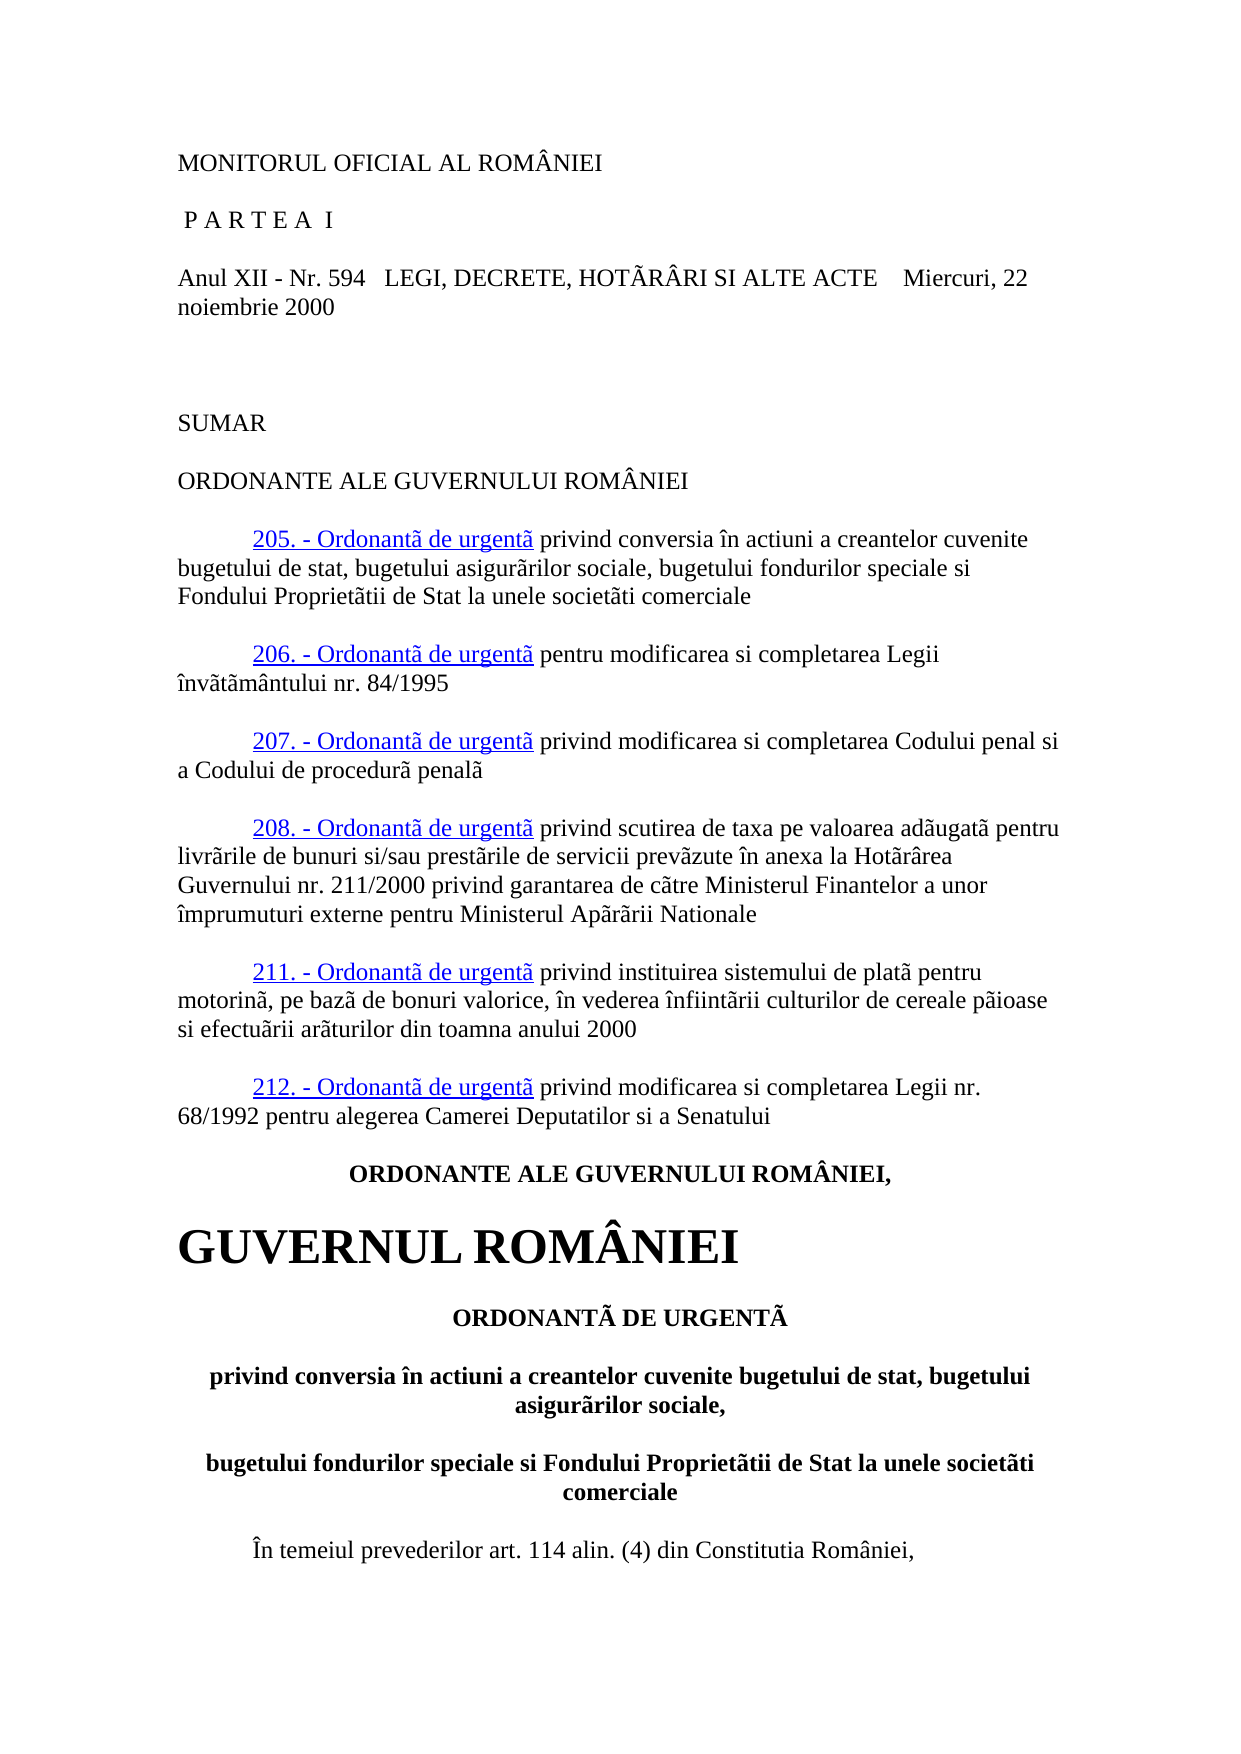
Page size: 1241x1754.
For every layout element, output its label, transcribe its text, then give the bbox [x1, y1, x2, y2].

text 205. - Ordonantã de urgentã privind conversia în actiuni a creantelor cuvenite bugetului de stat, bugetului asigurãrilor sociale, bugetului fondurilor speciale si Fondului Proprietãtii de Stat la unele societãti comerciale [177, 524, 1063, 610]
text 206. - Ordonantã de urgentã pentru modificarea si completarea Legii învãtãmântului nr. 84/1995 [177, 639, 1063, 697]
text În temeiul prevederilor art. 114 alin. (4) din Constitutia României, [177, 1535, 1063, 1563]
text MONITORUL OFICIAL AL ROMÂNIEI [177, 148, 1063, 176]
text 211. - Ordonantã de urgentã privind instituirea sistemului de platã pentru motorinã, pe bazã de bonuri valorice, în vederea înfiintãrii culturilor de cereale pãioase si efectuãrii arãturilor din toamna anului 2000 [177, 957, 1063, 1043]
text GUVERNUL ROMÂNIEI [177, 1217, 1063, 1274]
text ORDONANTÃ DE URGENTÃ [177, 1303, 1063, 1332]
text SUMAR [177, 408, 1063, 437]
text 207. - Ordonantã de urgentã privind modificarea si completarea Codului penal si a Codului de procedurã penalã [177, 726, 1063, 783]
text 208. - Ordonantã de urgentã privind scutirea de taxa pe valoarea adãugatã pentru livrãrile de bunuri si/sau prestãrile de servicii prevãzute în anexa la Hotãrârea Guvernului nr. 211/2000 privind garantarea de cãtre Ministerul Finantelor a unor împrumuturi externe pentru Ministerul Apãrãrii Nationale [177, 813, 1063, 928]
text 212. - Ordonantã de urgentã privind modificarea si completarea Legii nr. 68/1992 pentru alegerea Camerei Deputatilor si a Senatului [177, 1072, 1063, 1130]
text P A R T E A I [177, 206, 1063, 234]
text bugetului fondurilor speciale si Fondului Proprietãtii de Stat la unele societãti comerciale [177, 1448, 1063, 1506]
text ORDONANTE ALE GUVERNULUI ROMÂNIEI, [177, 1159, 1063, 1188]
text Anul XII - Nr. 594 LEGI, DECRETE, HOTÃRÂRI SI ALTE ACTE Miercuri, 22 noiembrie 2000 [177, 263, 1063, 321]
text ORDONANTE ALE GUVERNULUI ROMÂNIEI [177, 466, 1063, 495]
text privind conversia în actiuni a creantelor cuvenite bugetului de stat, bugetului asigurãrilor sociale, [177, 1361, 1063, 1419]
